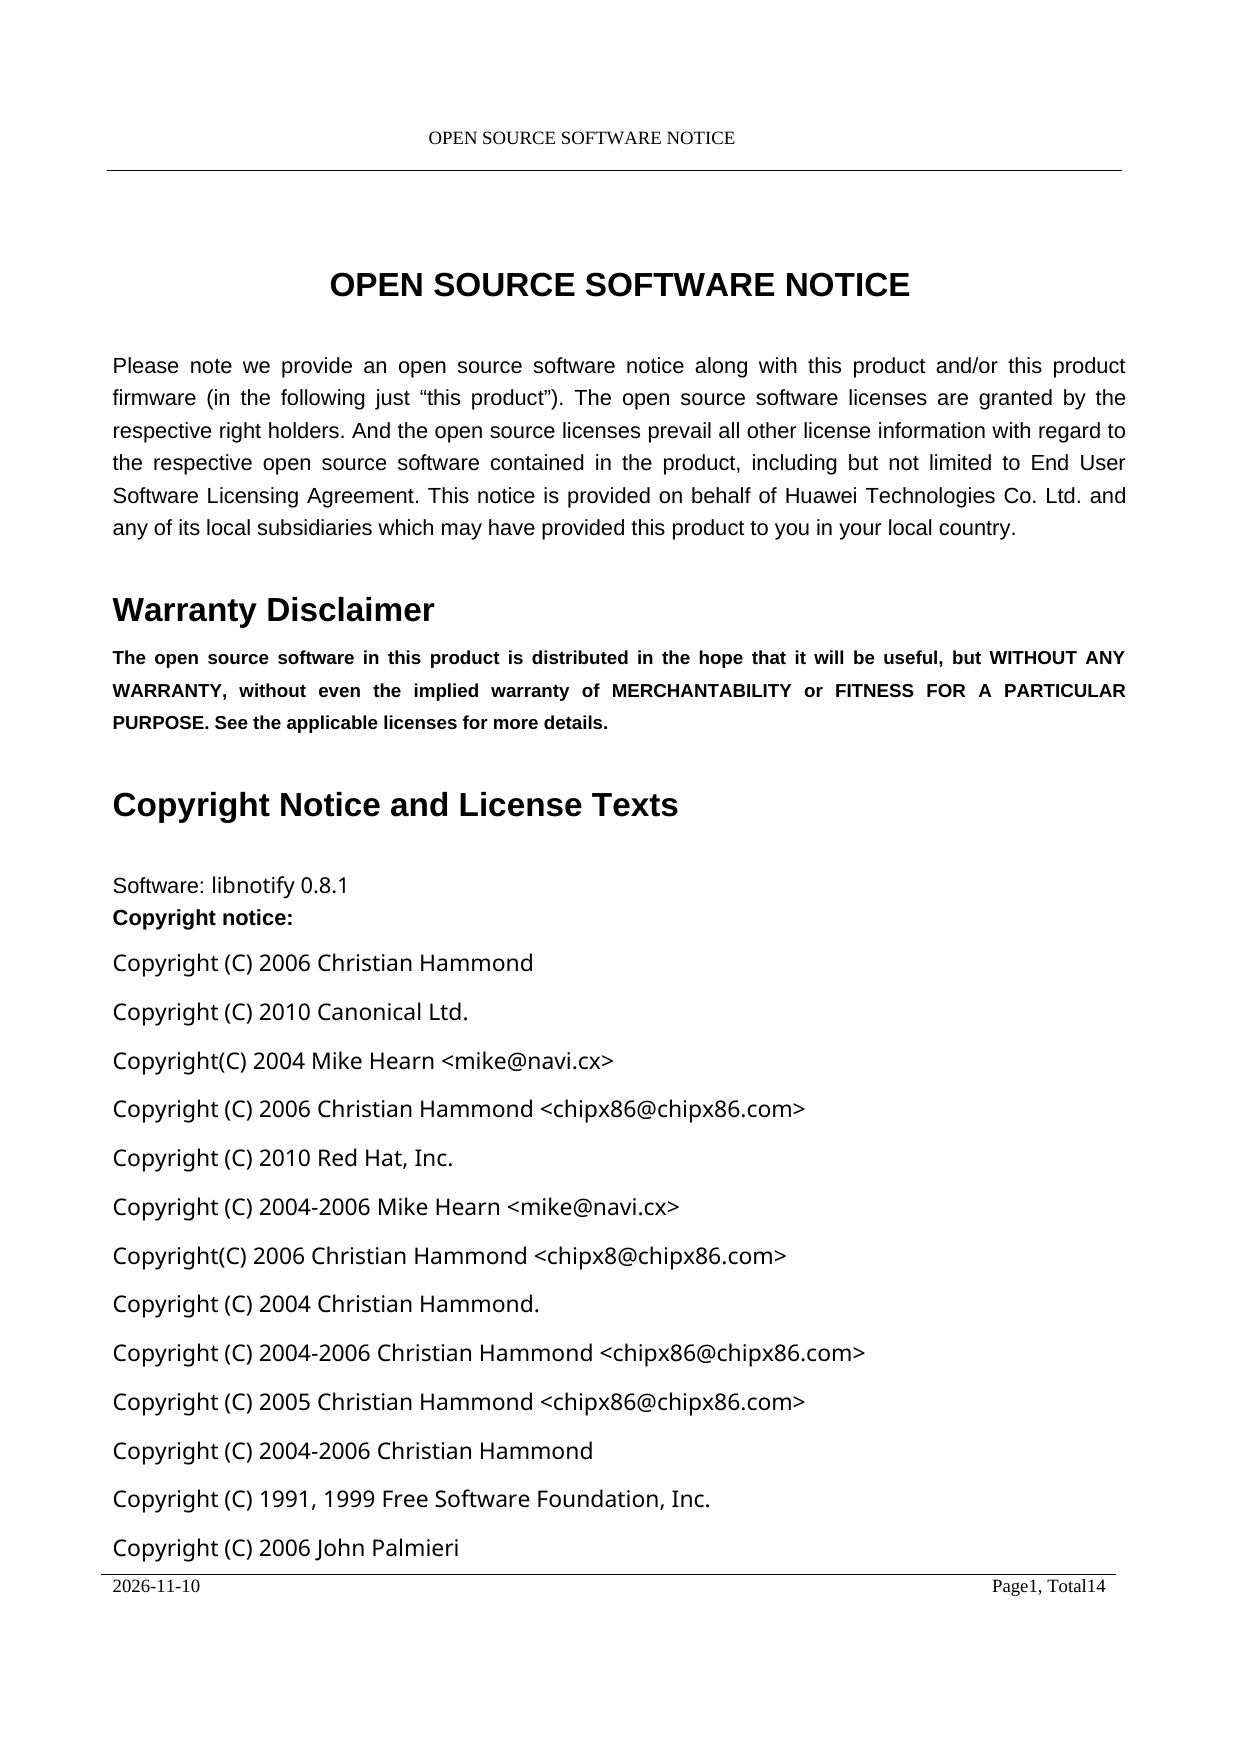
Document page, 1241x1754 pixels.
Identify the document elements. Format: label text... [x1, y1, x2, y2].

text Please note we provide an open source software notice along with this product and/or this product firmware (in the following just “this product”). The open source software licenses are granted by the respective right holders. And the open source licenses prevail all other license information with regard to the respective open source software contained in the product, including but not limited to End User Software Licensing Agreement. This notice is provided on behalf of Huawei Technologies Co. Ltd. and any of its local subsidiaries which may have provided this product to you in your local country. [112, 349, 1128, 544]
text Software: libnotify 0.8.1 [112, 869, 1128, 901]
text The open source software in this product is distributed in the hope that it will be useful, but WITHOUT ANY WARRANTY, without even the implied warranty of MERCHANTABILITY or FITNESS FOR A PARTICULAR PURPOSE. See the applicable licenses for more details. [112, 641, 1128, 739]
text Copyright Notice and License Texts [112, 771, 1128, 836]
text Copyright notice: [112, 901, 1128, 934]
text Warranty Disclaimer [112, 576, 1128, 641]
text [112, 947, 1128, 1564]
text OPEN SOURCE SOFTWARE NOTICE [112, 251, 1128, 316]
